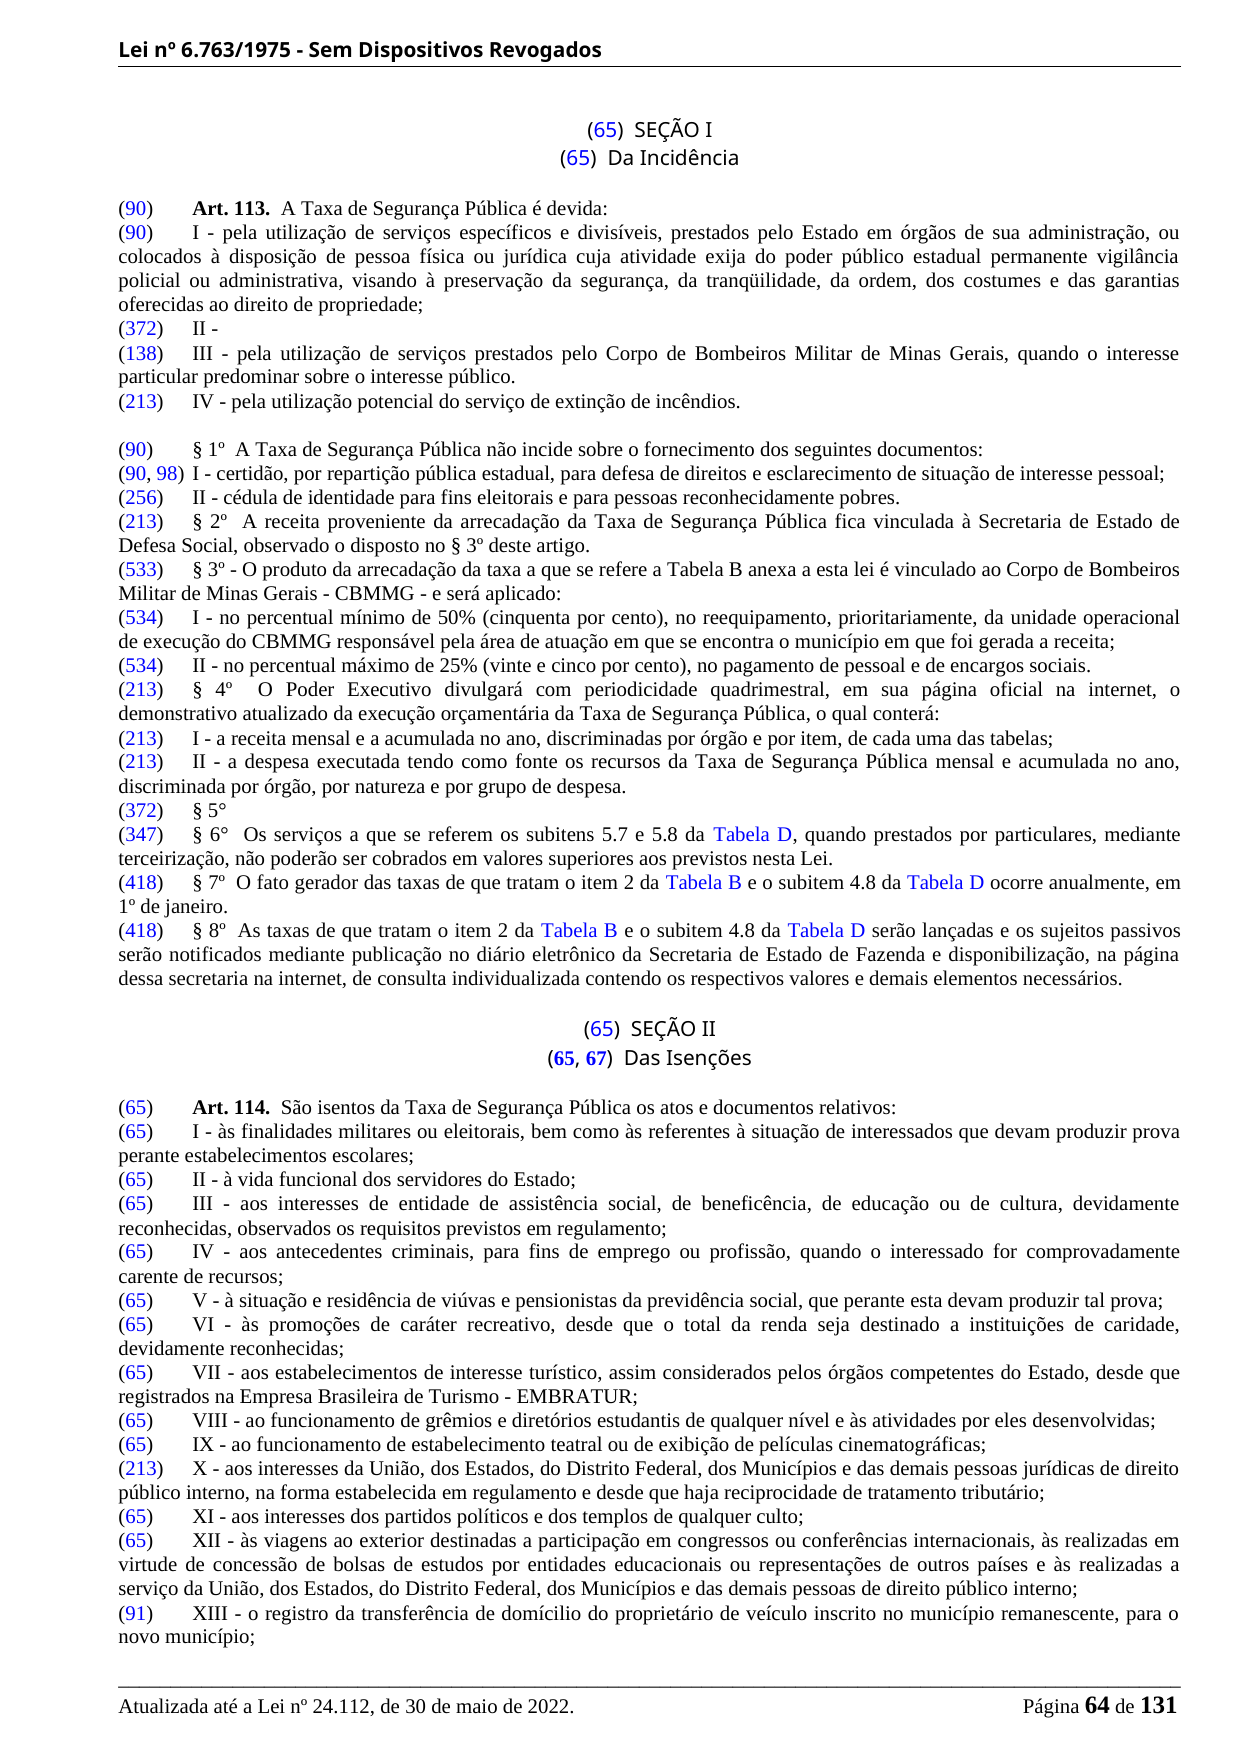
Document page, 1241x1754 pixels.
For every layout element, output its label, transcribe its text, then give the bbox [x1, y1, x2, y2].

text (372) II - [118, 316, 1181, 340]
text (534) I - no percentual mínimo de 50% (cinquenta por cento), no reequipamento, prioritariamente, da unidade operacional de execução do CBMMG responsável pela área de atuação em que se encontra o município em que foi gerada a receita; [118, 605, 1181, 653]
text (90) I - pela utilização de serviços específicos e divisíveis, prestados pelo Estado em órgãos de sua administração, ou colocados à disposição de pessoa física ou jurídica cuja atividade exija do poder público estadual permanente vigilância policial ou administrativa, visando à preservação da segurança, da tranqüilidade, da ordem, dos costumes e das garantias oferecidas ao direito de propriedade; [118, 220, 1181, 316]
text (213) IV - pela utilização potencial do serviço de extinção de incêndios. [118, 388, 1181, 413]
text (65) III - aos interesses de entidade de assistência social, de beneficência, de educação ou de cultura, devidamente reconhecidas, observados os requisitos previstos em regulamento; [118, 1191, 1181, 1239]
text (213) I - a receita mensal e a acumulada no ano, discriminadas por órgão e por item, de cada uma das tabelas; [118, 725, 1181, 749]
text (418) § 8º As taxas de que tratam o item 2 da Tabela B e o subitem 4.8 da Tabela D serão lançadas e os sujeitos passivos serão notificados mediante publicação no diário eletrônico da Secretaria de Estado de Fazenda e disponibilização, na página dessa secretaria na internet, de consulta individualizada contendo os respectivos valores e demais elementos necessários. [118, 918, 1181, 990]
text (65) IX - ao funcionamento de estabelecimento teatral ou de exibição de películas cinematográficas; [118, 1432, 1181, 1456]
text (65) Art. 114. São isentos da Taxa de Segurança Pública os atos e documentos relativos: [118, 1095, 1181, 1119]
text (213) II - a despesa executada tendo como fonte os recursos da Taxa de Segurança Pública mensal e acumulada no ano, discriminada por órgão, por natureza e por grupo de despesa. [118, 749, 1181, 798]
text (533) § 3º - O produto da arrecadação da taxa a que se refere a Tabela B anexa a esta lei é vinculado ao Corpo de Bombeiros Militar de Minas Gerais - CBMMG - e será aplicado: [118, 557, 1181, 605]
text (90) § 1º A Taxa de Segurança Pública não incide sobre o fornecimento dos seguintes documentos: [118, 437, 1181, 461]
text (65) SEÇÃO I [118, 115, 1181, 143]
text (91) XIII - o registro da transferência de domícilio do proprietário de veículo inscrito no município remanescente, para o novo município; [118, 1600, 1181, 1648]
text (65) V - à situação e residência de viúvas e pensionistas da previdência social, que perante esta devam produzir tal prova; [118, 1288, 1181, 1312]
text (90) Art. 113. A Taxa de Segurança Pública é devida: [118, 196, 1181, 220]
text (65) XII - às viagens ao exterior destinadas a participação em congressos ou conferências internacionais, às realizadas em virtude de concessão de bolsas de estudos por entidades educacionais ou representações de outros países e às realizadas a serviço da União, dos Estados, do Distrito Federal, dos Municípios e das demais pessoas de direito público interno; [118, 1528, 1181, 1600]
text (65, 67) Das Isenções [118, 1043, 1181, 1071]
text (138) III - pela utilização de serviços prestados pelo Corpo de Bombeiros Militar de Minas Gerais, quando o interesse particular predominar sobre o interesse público. [118, 340, 1181, 388]
text (213) X - aos interesses da União, dos Estados, do Distrito Federal, dos Municípios e das demais pessoas jurídicas de direito público interno, na forma estabelecida em regulamento e desde que haja reciprocidade de tratamento tributário; [118, 1456, 1181, 1504]
text (65) Da Incidência [118, 143, 1181, 172]
text (65) SEÇÃO II [118, 1014, 1181, 1043]
text (347) § 6° Os serviços a que se referem os subitens 5.7 e 5.8 da Tabela D, quando prestados por particulares, mediante terceirização, não poderão ser cobrados em valores superiores aos previstos nesta Lei. [118, 822, 1181, 870]
text (65) VI - às promoções de caráter recreativo, desde que o total da renda seja destinado a instituições de caridade, devidamente reconhecidas; [118, 1312, 1181, 1360]
text (372) § 5° [118, 798, 1181, 822]
text (418) § 7º O fato gerador das taxas de que tratam o item 2 da Tabela B e o subitem 4.8 da Tabela D ocorre anualmente, em 1º de janeiro. [118, 870, 1181, 918]
text (65) IV - aos antecedentes criminais, para fins de emprego ou profissão, quando o interessado for comprovadamente carente de recursos; [118, 1239, 1181, 1288]
text (534) II - no percentual máximo de 25% (vinte e cinco por cento), no pagamento de pessoal e de encargos sociais. [118, 653, 1181, 677]
text (65) I - às finalidades militares ou eleitorais, bem como às referentes à situação de interessados que devam produzir prova perante estabelecimentos escolares; [118, 1119, 1181, 1167]
text (65) VIII - ao funcionamento de grêmios e diretórios estudantis de qualquer nível e às atividades por eles desenvolvidas; [118, 1408, 1181, 1432]
text (65) VII - aos estabelecimentos de interesse turístico, assim considerados pelos órgãos competentes do Estado, desde que registrados na Empresa Brasileira de Turismo - EMBRATUR; [118, 1360, 1181, 1408]
text (256) II - cédula de identidade para fins eleitorais e para pessoas reconhecidamente pobres. [118, 485, 1181, 509]
text (65) II - à vida funcional dos servidores do Estado; [118, 1167, 1181, 1191]
text (65) XI - aos interesses dos partidos políticos e dos templos de qualquer culto; [118, 1504, 1181, 1528]
text (213) § 2º A receita proveniente da arrecadação da Taxa de Segurança Pública fica vinculada à Secretaria de Estado de Defesa Social, observado o disposto no § 3º deste artigo. [118, 509, 1181, 557]
text (90, 98) I - certidão, por repartição pública estadual, para defesa de direitos e esclarecimento de situação de interesse pessoal; [118, 461, 1181, 485]
text (213) § 4º O Poder Executivo divulgará com periodicidade quadrimestral, em sua página oficial na internet, o demonstrativo atualizado da execução orçamentária da Taxa de Segurança Pública, o qual conterá: [118, 677, 1181, 725]
